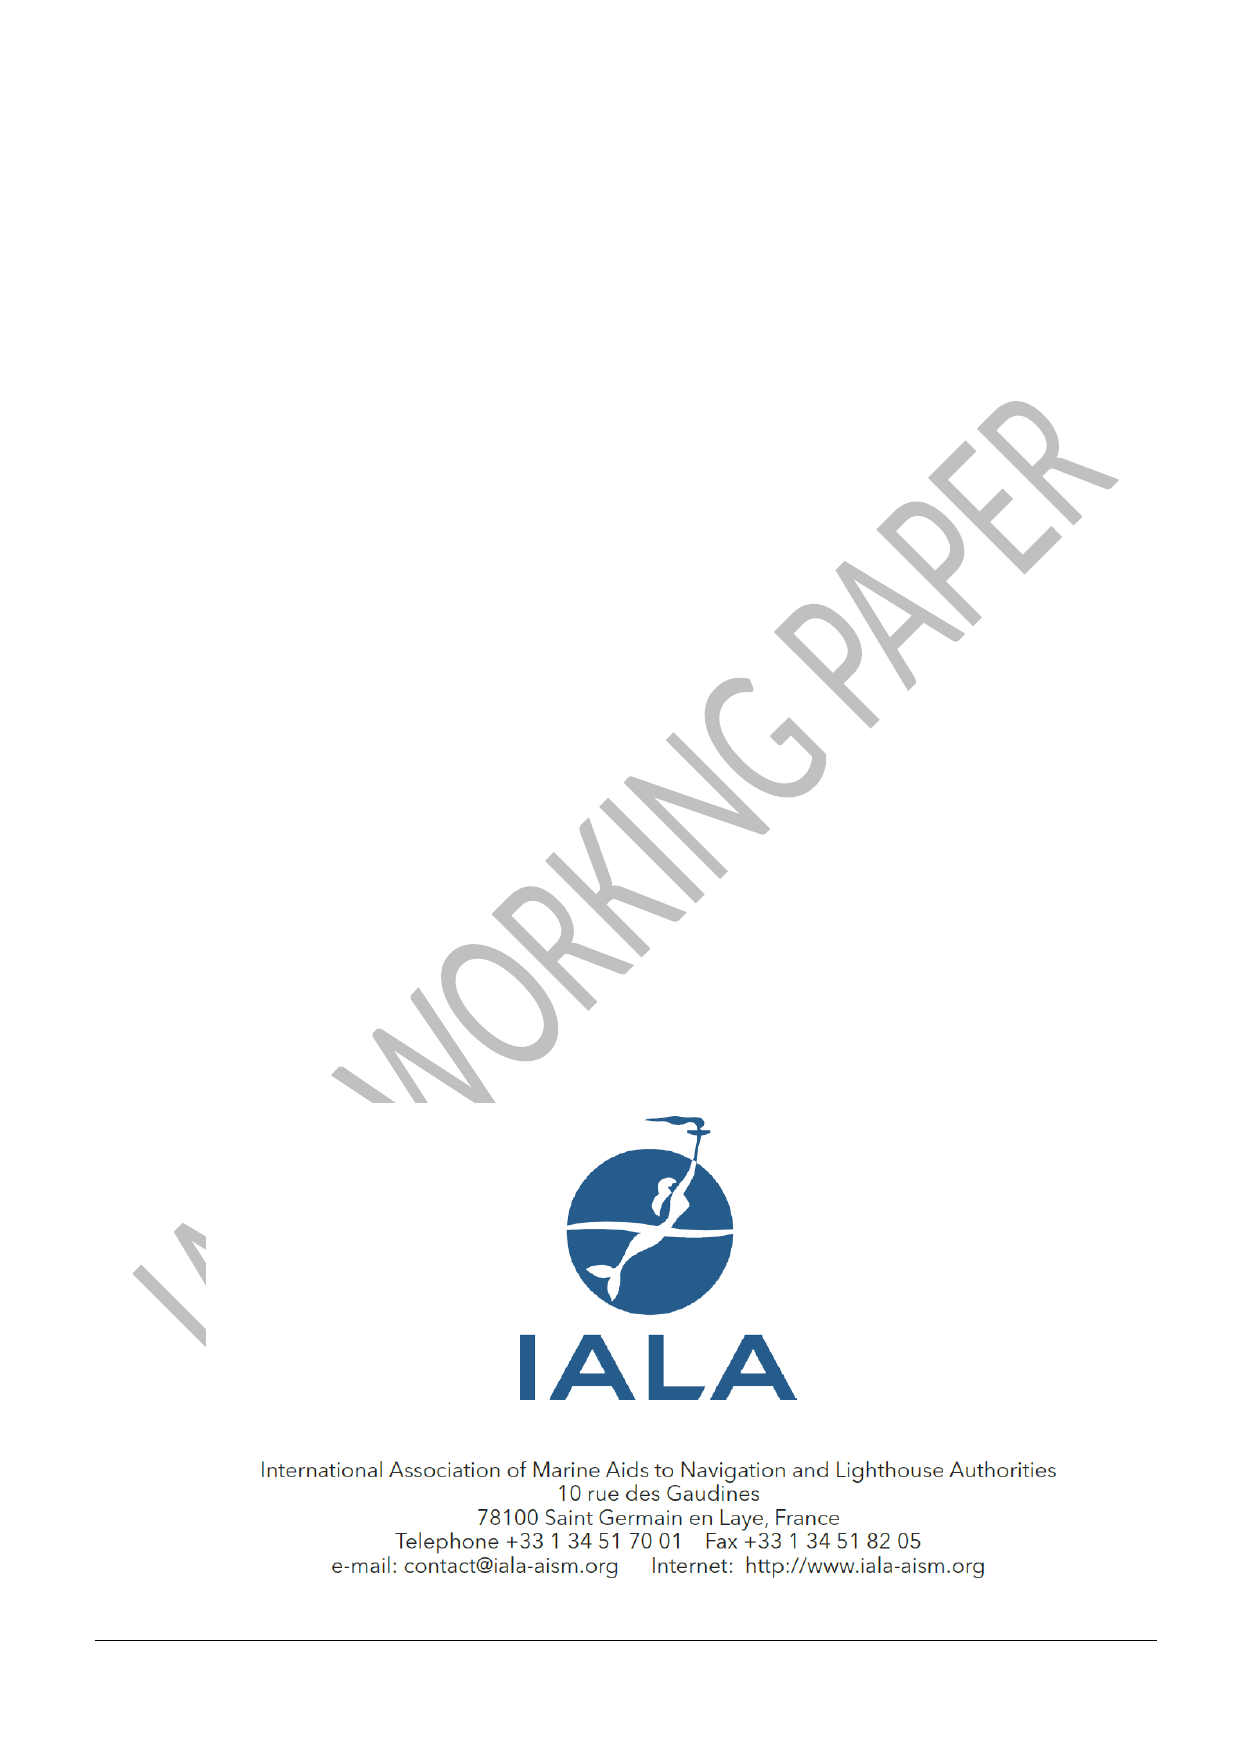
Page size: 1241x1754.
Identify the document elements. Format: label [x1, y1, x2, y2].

picture [206, 1103, 1097, 1610]
